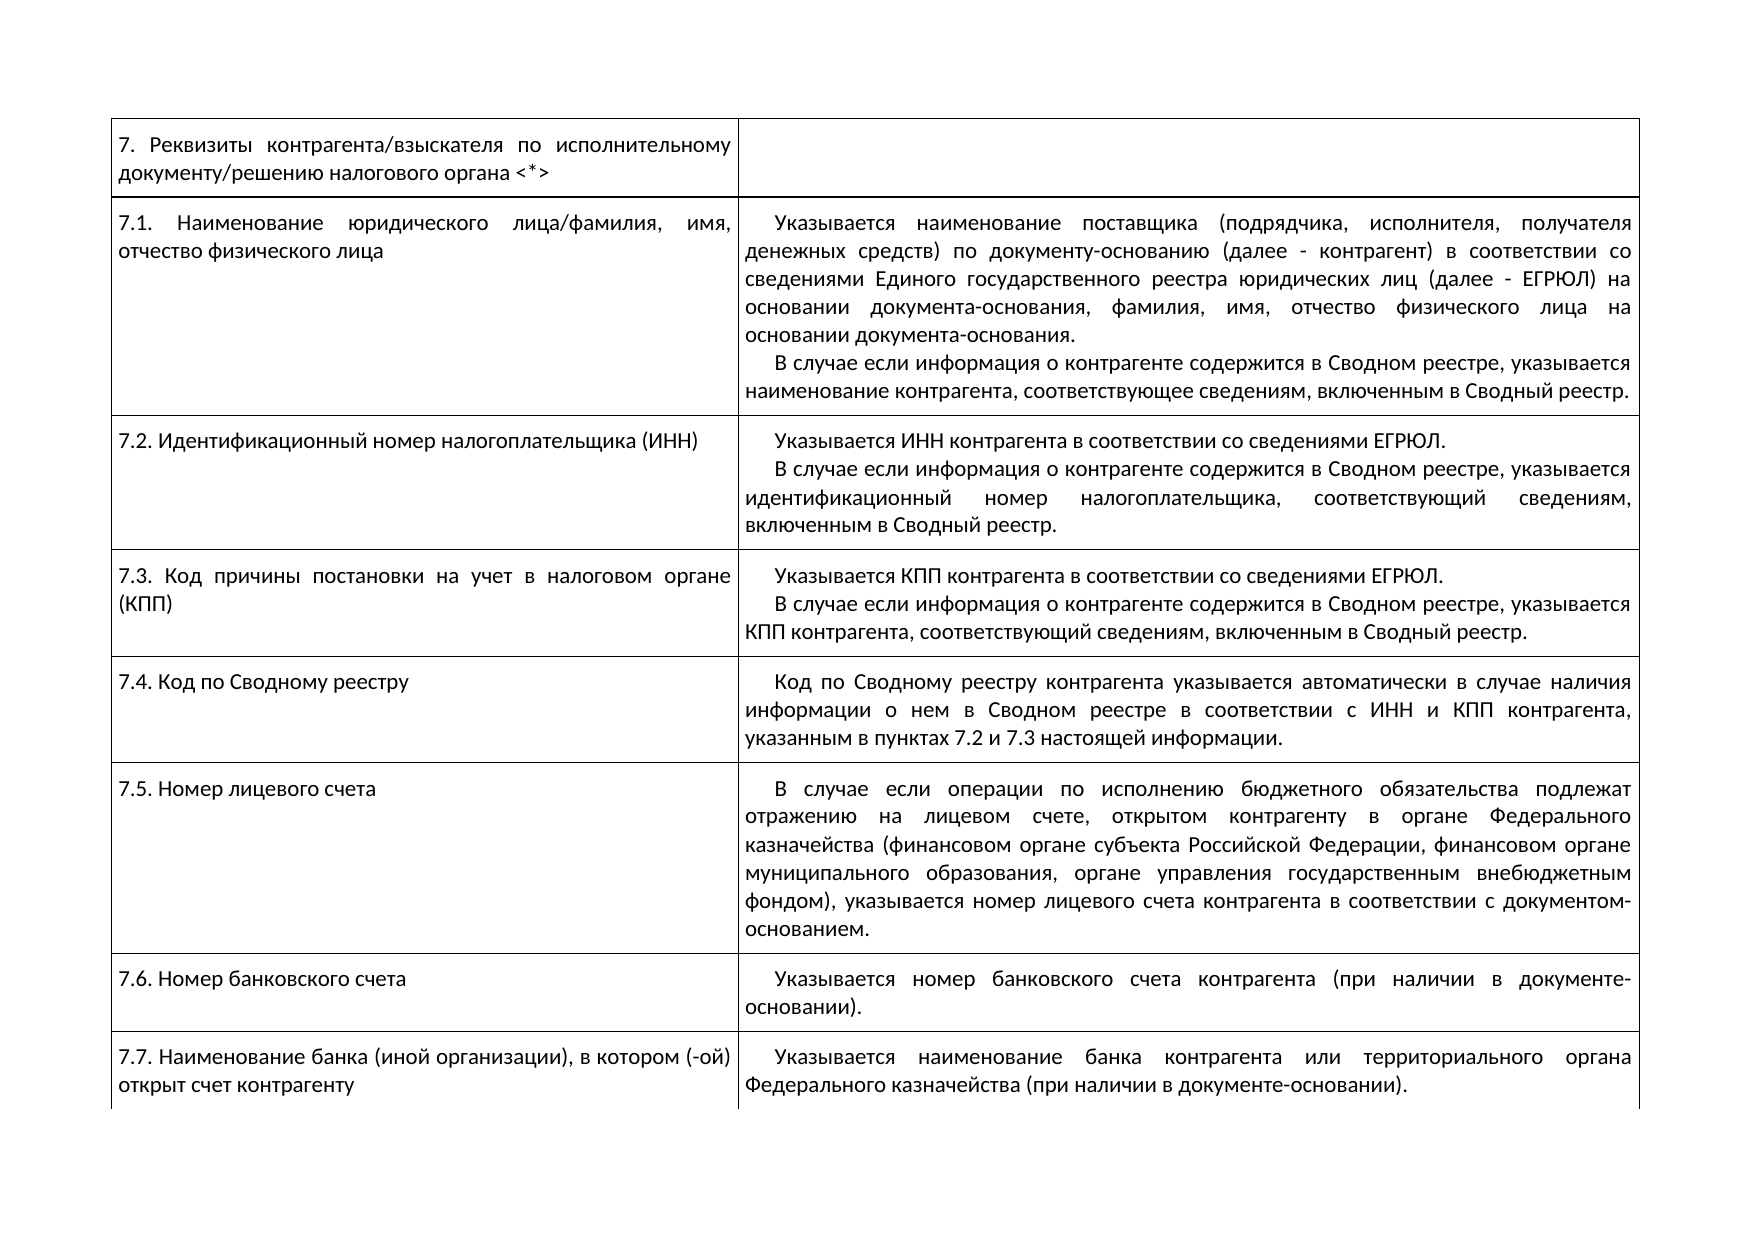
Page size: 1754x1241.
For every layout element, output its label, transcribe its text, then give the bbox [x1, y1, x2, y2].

table_cell Указывается КПП контрагента в соответствии со сведениями ЕГРЮЛ. В случае если информация о контрагенте содержится в Сводном реестре, указывается КПП контрагента, соответствующий сведениям, включенным в Сводный реестр. [739, 550, 1639, 656]
table_cell Указывается номер банковского счета контрагента (при наличии в документе-основании). [739, 954, 1639, 1031]
table_cell Указывается наименование поставщика (подрядчика, исполнителя, получателя денежных средств) по документу-основанию (далее - контрагент) в соответствии со сведениями Единого государственного реестра юридических лиц (далее - ЕГРЮЛ) на основании документа-основания, фамилия, имя, отчество физического лица на основании документа-основания. В случае если информация о контрагенте содержится в Сводном реестре, указывается наименование контрагента, соответствующее сведениям, включенным в Сводный реестр. [739, 198, 1639, 415]
table_cell 7. Реквизиты контрагента/взыскателя по исполнительному документу/решению налогового органа <*> [112, 119, 738, 196]
table_cell 7.2. Идентификационный номер налогоплательщика (ИНН) [112, 416, 738, 549]
table_cell 7.5. Номер лицевого счета [112, 763, 738, 952]
table_cell В случае если операции по исполнению бюджетного обязательства подлежат отражению на лицевом счете, открытом контрагенту в органе Федерального казначейства (финансовом органе субъекта Российской Федерации, финансовом органе муниципального образования, органе управления государственным внебюджетным фондом), указывается номер лицевого счета контрагента в соответствии с документом-основанием. [739, 763, 1639, 952]
table_cell Код по Сводному реестру контрагента указывается автоматически в случае наличия информации о нем в Сводном реестре в соответствии с ИНН и КПП контрагента, указанным в пунктах 7.2 и 7.3 настоящей информации. [739, 657, 1639, 762]
table_cell Указывается наименование банка контрагента или территориального органа Федерального казначейства (при наличии в документе-основании). [739, 1032, 1639, 1109]
table_cell 7.4. Код по Сводному реестру [112, 657, 738, 762]
table_cell Указывается ИНН контрагента в соответствии со сведениями ЕГРЮЛ. В случае если информация о контрагенте содержится в Сводном реестре, указывается идентификационный номер налогоплательщика, соответствующий сведениям, включенным в Сводный реестр. [739, 416, 1639, 549]
table_cell [739, 119, 1639, 196]
table_cell 7.1. Наименование юридического лица/фамилия, имя, отчество физического лица [112, 198, 738, 415]
table_cell 7.6. Номер банковского счета [112, 954, 738, 1031]
table_cell 7.3. Код причины постановки на учет в налоговом органе (КПП) [112, 550, 738, 656]
table_cell 7.7. Наименование банка (иной организации), в котором (-ой) открыт счет контрагенту [112, 1032, 738, 1109]
